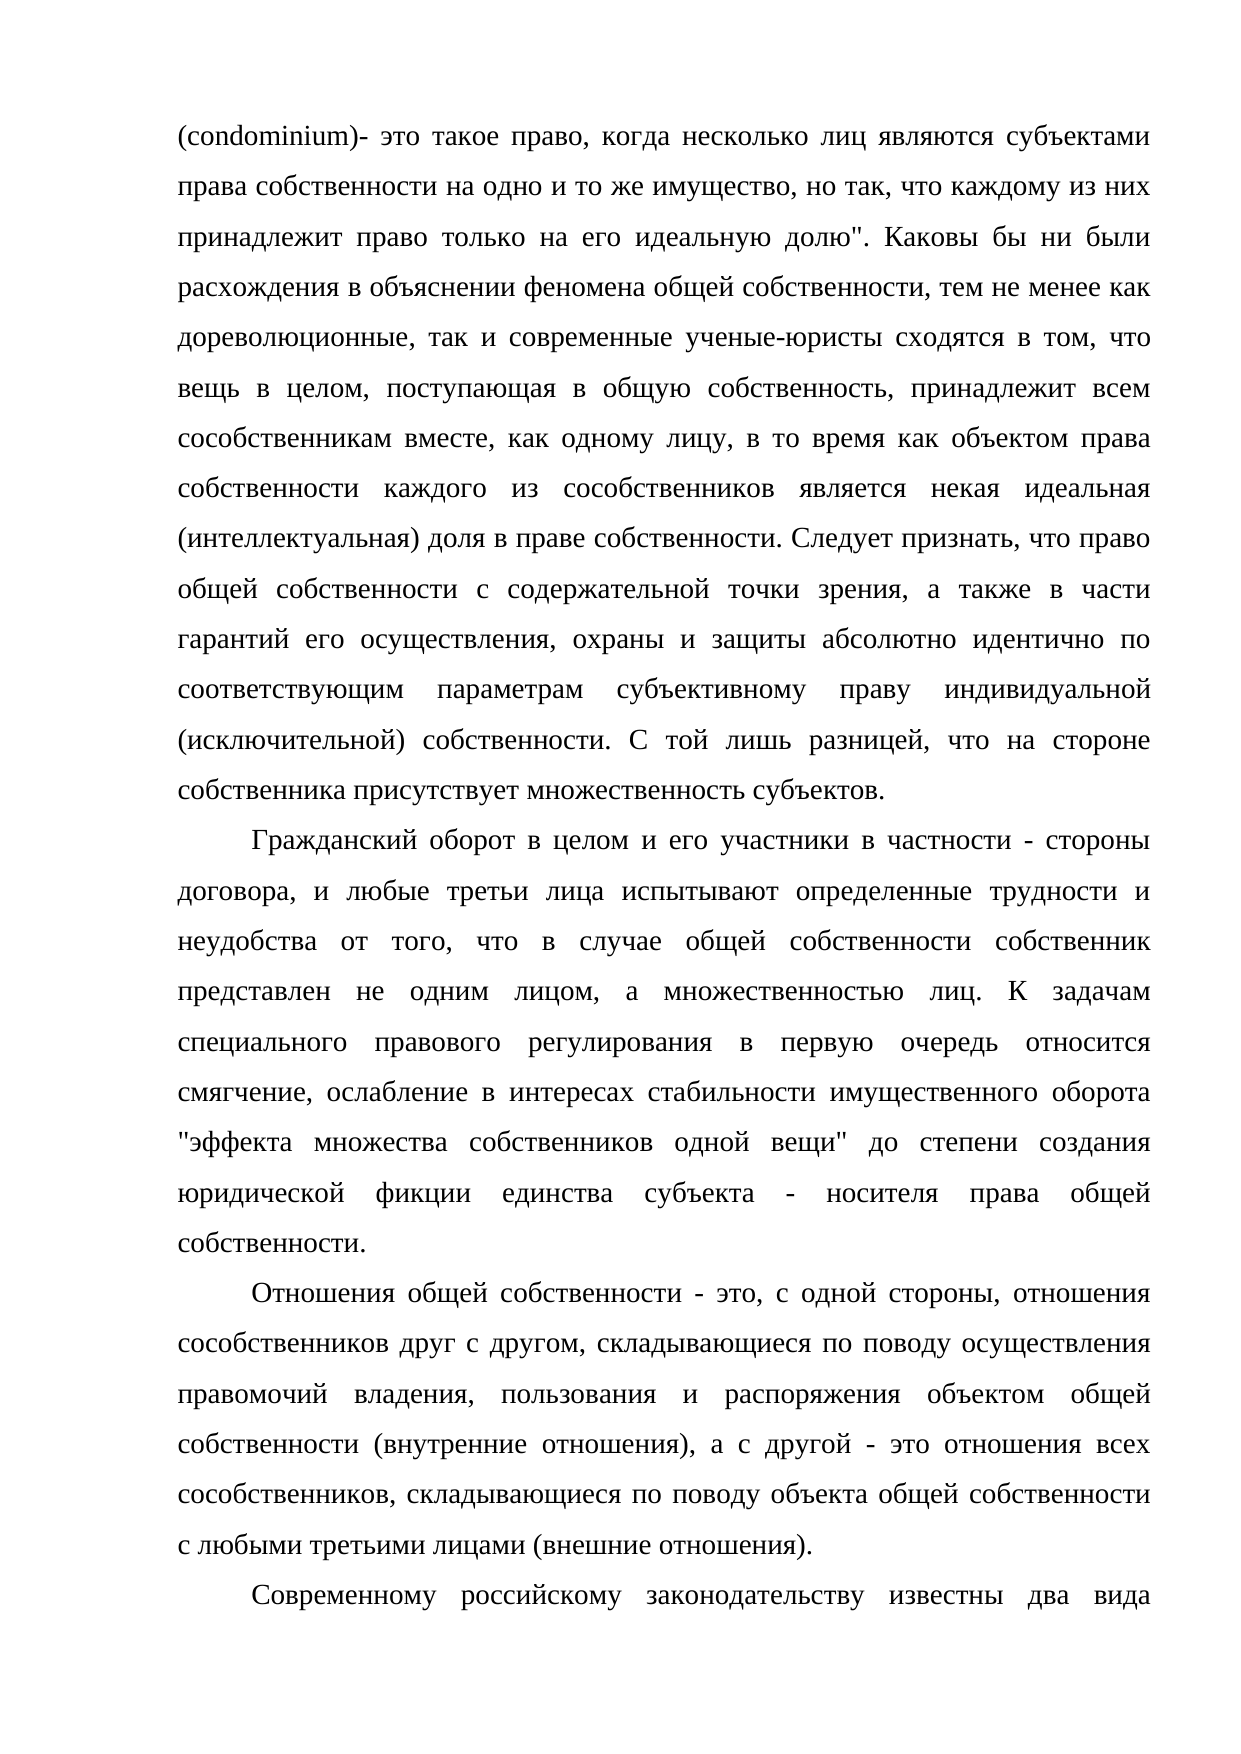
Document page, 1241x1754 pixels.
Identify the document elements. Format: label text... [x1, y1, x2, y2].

text Гражданский оборот в целом и его участники в частности - стороны договора, и любые третьи лица испытывают определенные трудности и неудобства от того, что в случае общей собственности собственник представлен не одним лицом, а множественностью лиц. К задачам специального правового регулирования в первую очередь относится смягчение, ослабление в интересах стабильности имущественного оборота "эффекта множества собственников одной вещи" до степени создания юридической фикции единства субъекта - носителя права общей собственности. [177, 822, 1152, 1258]
text Отношения общей собственности - это, с одной стороны, отношения сособственников друг с другом, складывающиеся по поводу осуществления правомочий владения, пользования и распоряжения объектом общей собственности (внутренние отношения), а с другой - это отношения всех сособственников, складывающиеся по поводу объекта общей собственности с любыми третьими лицами (внешние отношения). [177, 1275, 1152, 1560]
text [177, 1577, 1152, 1611]
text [177, 118, 1152, 806]
